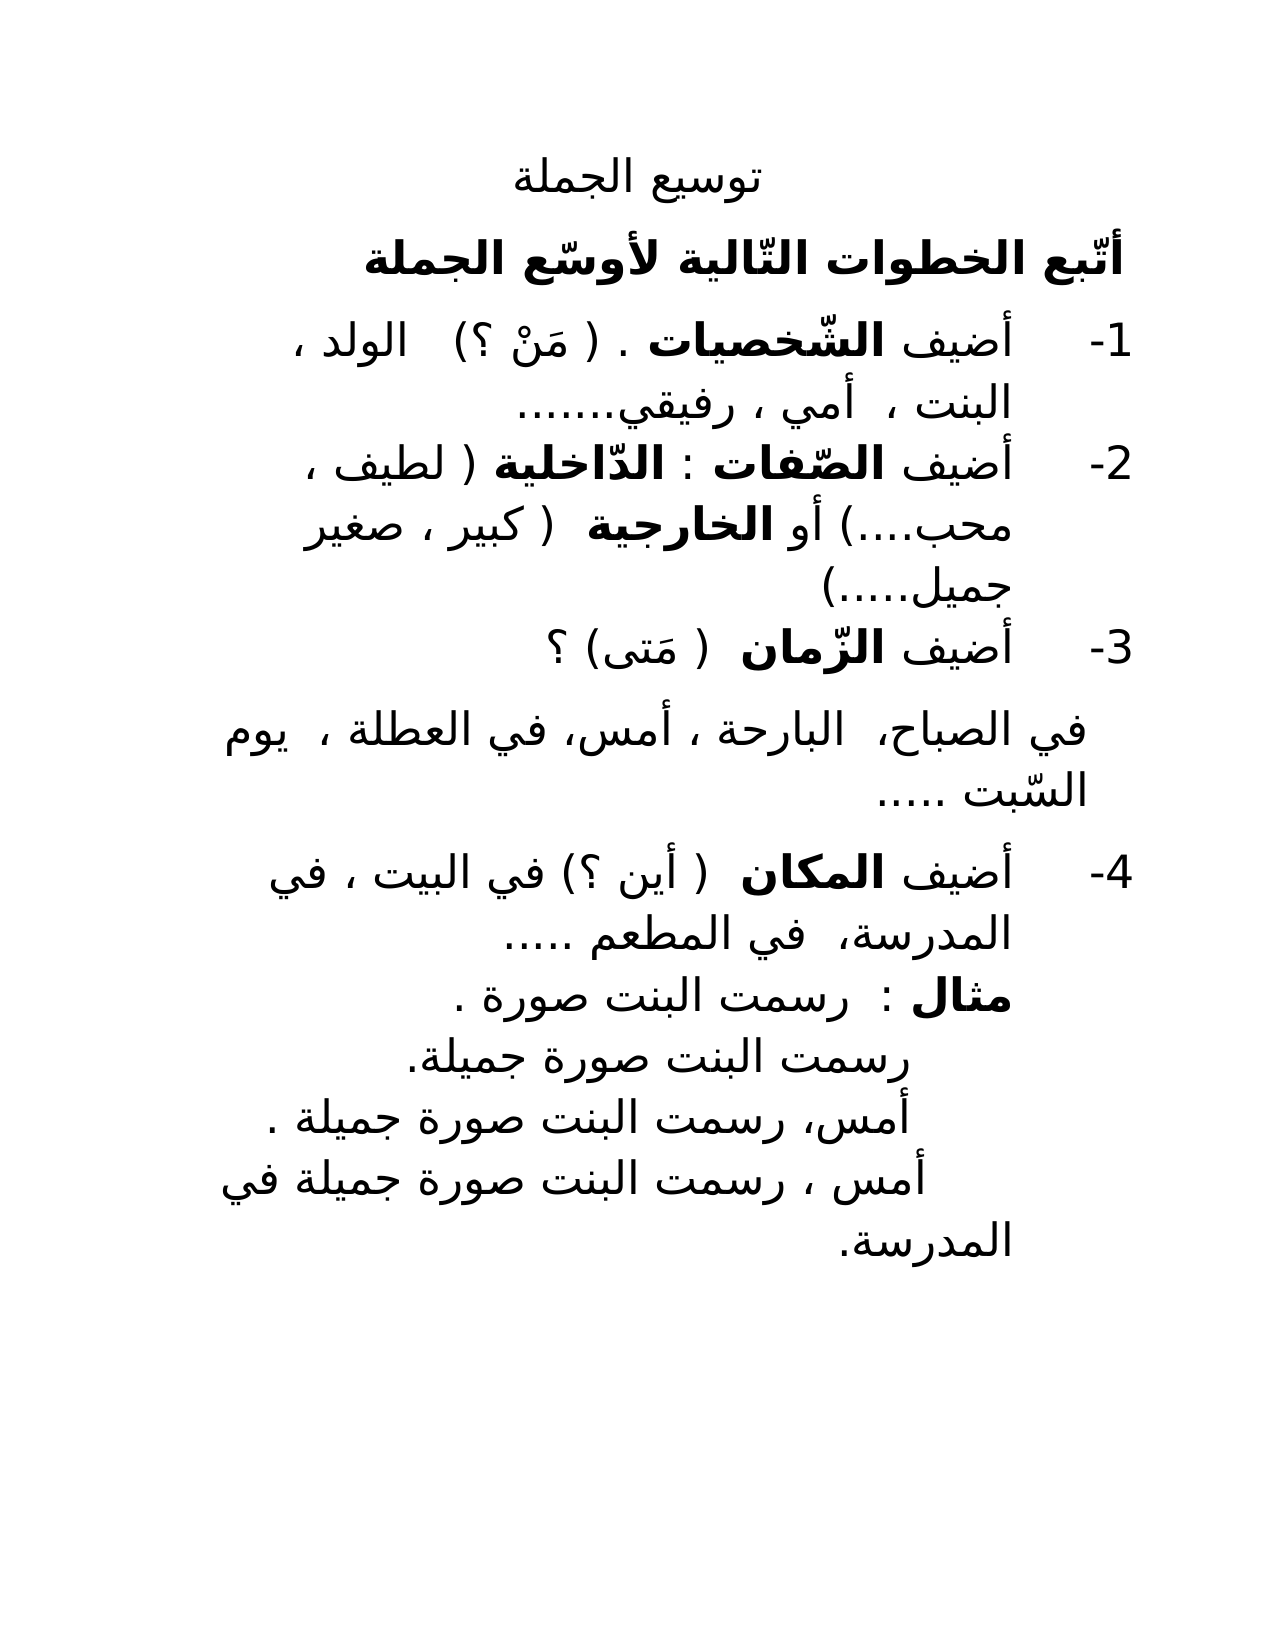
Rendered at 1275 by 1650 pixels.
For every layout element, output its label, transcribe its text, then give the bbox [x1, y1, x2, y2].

list أضيف الشّخصيات . ( مَنْ ؟) الولد ، البنت ، أمي ، رفيقي....... [150, 314, 1089, 429]
list أمس، رسمت البنت صورة جميلة . [150, 1091, 1014, 1144]
text توسيع الجملة [150, 150, 1125, 203]
text أتّبع الخطوات التّالية لأوسّع الجملة [150, 232, 1125, 285]
list رسمت البنت صورة جميلة. [150, 1029, 1014, 1083]
list مثال : رسمت البنت صورة . [150, 968, 1014, 1022]
text في الصباح، البارحة ، أمس، في العطلة ، يوم السّبت ..... [150, 702, 1089, 817]
list أضيف الزّمان ( مَتى) ؟ [150, 620, 1089, 674]
list أضيف المكان ( أين ؟) في البيت ، في المدرسة، في المطعم ..... [150, 846, 1089, 960]
list أضيف الصّفات : الدّاخلية ( لطيف ، محب....) أو الخارجية ( كبير ، صغير جميل.....) [150, 437, 1089, 612]
list أمس ، رسمت البنت صورة جميلة في المدرسة. [150, 1152, 1014, 1267]
